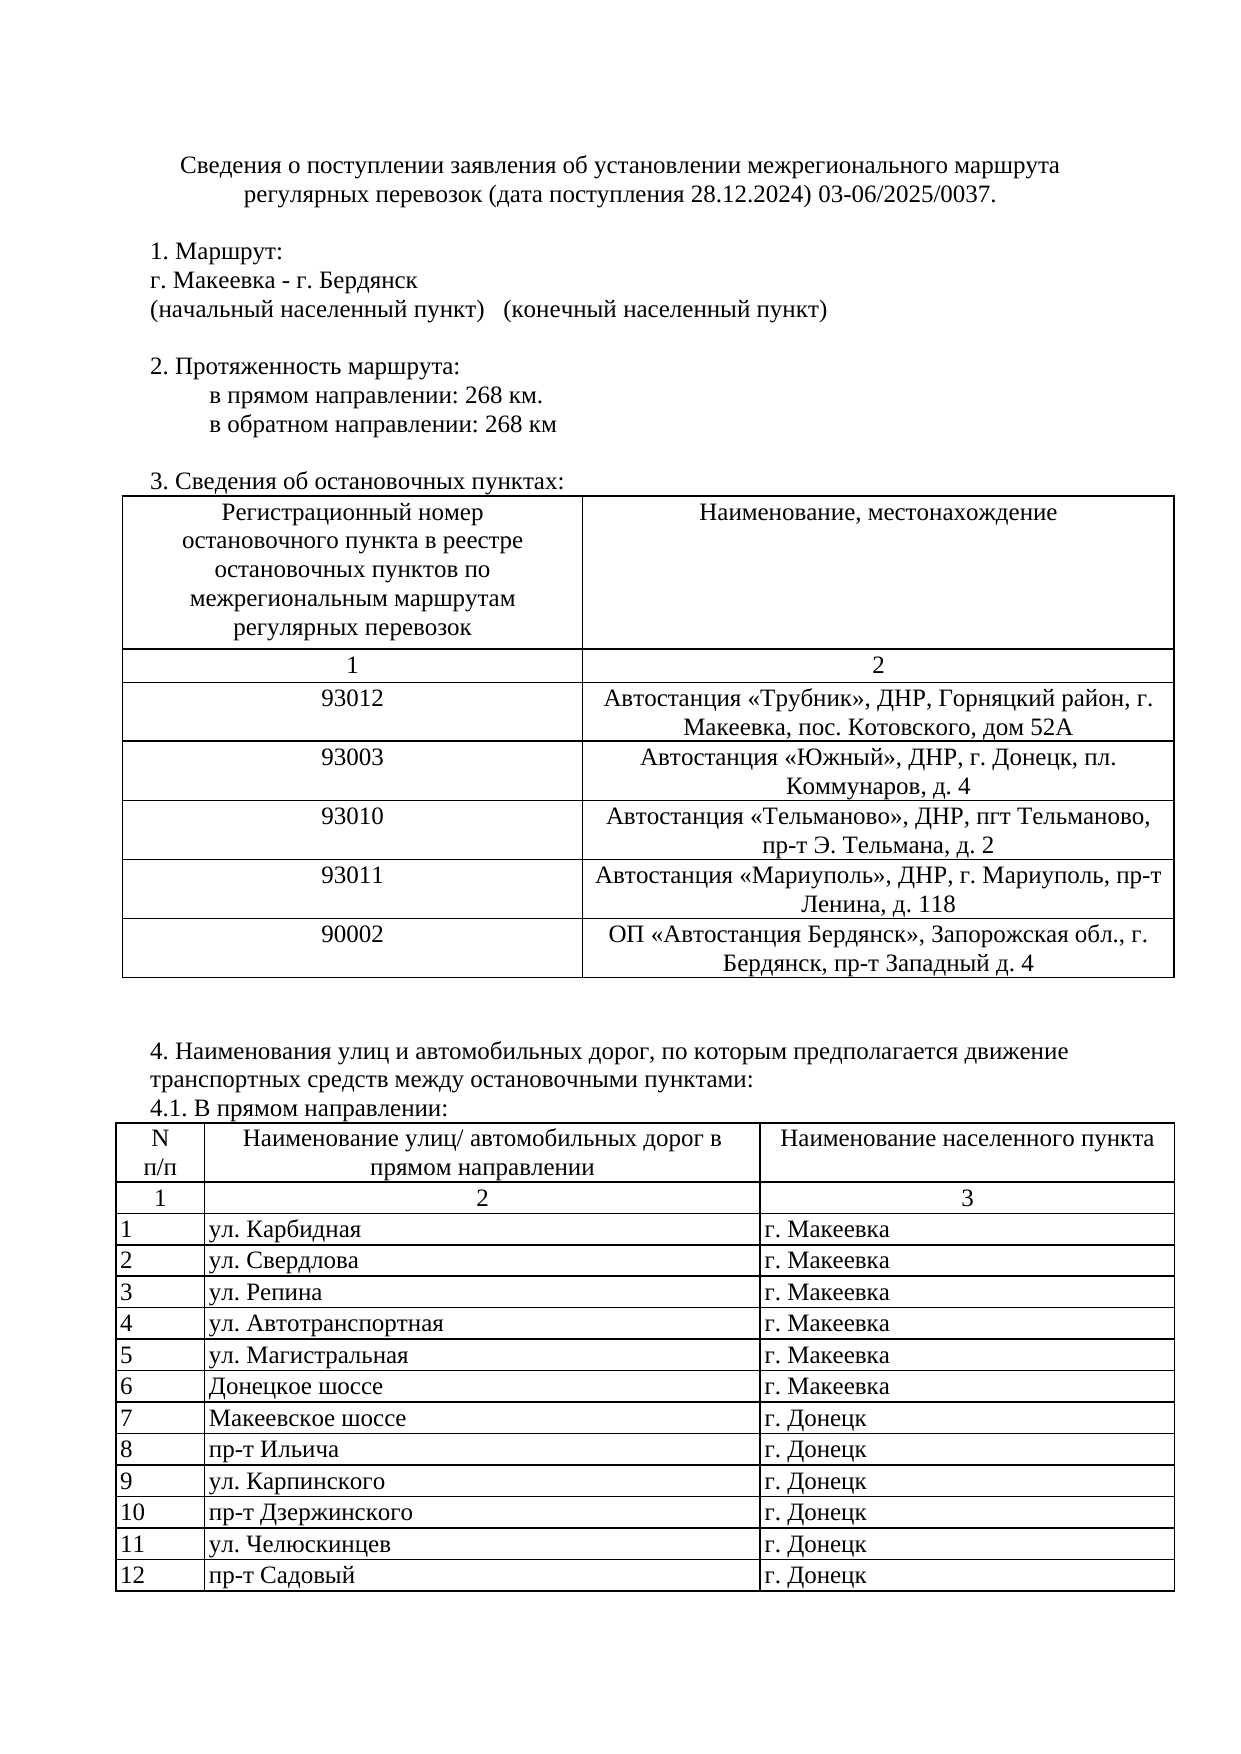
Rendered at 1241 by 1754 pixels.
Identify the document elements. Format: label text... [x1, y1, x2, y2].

table_header Наименование, местонахождение [583, 497, 1173, 648]
table_cell г. Донецк [761, 1560, 1174, 1590]
table_cell г. Донецк [761, 1497, 1174, 1527]
table_cell 10 [117, 1497, 204, 1527]
table_cell ул. Репина [205, 1277, 759, 1307]
table_header Наименование населенного пункта [761, 1124, 1174, 1181]
table_cell Макеевское шоссе [205, 1403, 759, 1433]
text 4. Наименования улиц и автомобильных дорог, по которым предполагается движение транспортных средств между остановочными пунктами: [150, 1036, 1090, 1093]
table_cell пр-т Ильича [205, 1434, 759, 1464]
text 3. Сведения об остановочных пунктах: [150, 466, 1090, 495]
table_cell 93010 [123, 801, 582, 858]
table_cell ул. Магистральная [205, 1340, 759, 1370]
table_cell Донецкое шоссе [205, 1371, 759, 1401]
text в прямом направлении: 268 км. [150, 380, 1090, 409]
table_cell ОП «Автостанция Бердянск», Запорожская обл., г. Бердянск, пр-т Западный д. 4 [583, 919, 1173, 977]
text 1. Маршрут: [150, 236, 1090, 265]
text г. Макеевка - г. Бердянск [150, 265, 1090, 294]
table_cell 6 [117, 1371, 204, 1401]
table_cell 4 [117, 1308, 204, 1338]
table_cell г. Донецк [761, 1403, 1174, 1433]
table_cell пр-т Дзержинского [205, 1497, 759, 1527]
table_cell г. Донецк [761, 1466, 1174, 1496]
table_cell 3 [117, 1277, 204, 1307]
table_cell ул. Автотранспортная [205, 1308, 759, 1338]
table_cell 9 [117, 1466, 204, 1496]
table_cell ул. Свердлова [205, 1246, 759, 1275]
table_cell 93012 [123, 683, 582, 740]
table_cell г. Макеевка [761, 1371, 1174, 1401]
table_header Регистрационный номер остановочного пункта в реестре остановочных пунктов по межрегиональным маршрутам регулярных перевозок [123, 497, 582, 648]
text 4.1. В прямом направлении: [150, 1093, 1090, 1122]
table_cell ул. Карпинского [205, 1466, 759, 1496]
table_cell Автостанция «Южный», ДНР, г. Донецк, пл. Коммунаров, д. 4 [583, 742, 1173, 799]
text (начальный населенный пункт) (конечный населенный пункт) [150, 294, 1090, 322]
table_header N п/п [117, 1124, 204, 1181]
table_cell 93003 [123, 742, 582, 799]
table_cell Автостанция «Трубник», ДНР, Горняцкий район, г. Макеевка, пос. Котовского, дом 52А [583, 683, 1173, 740]
table_cell 90002 [123, 919, 582, 977]
table_cell г. Донецк [761, 1434, 1174, 1464]
table_header Наименование улиц/ автомобильных дорог в прямом направлении [205, 1124, 759, 1181]
table_cell пр-т Садовый [205, 1560, 759, 1590]
text Сведения о поступлении заявления об установлении межрегионального маршрута регулярных перевозок (дата поступления 28.12.2024) 03-06/2025/0037. [150, 150, 1090, 207]
table_cell 1 [117, 1214, 204, 1244]
table_cell ул. Челюскинцев [205, 1529, 759, 1558]
table_cell г. Макеевка [761, 1277, 1174, 1307]
table_cell 1 [123, 650, 582, 681]
table_cell г. Макеевка [761, 1246, 1174, 1275]
table_cell 8 [117, 1434, 204, 1464]
table_cell 5 [117, 1340, 204, 1370]
table_cell г. Макеевка [761, 1308, 1174, 1338]
table_cell 93011 [123, 860, 582, 918]
table_cell 12 [117, 1560, 204, 1590]
table_cell Автостанция «Тельманово», ДНР, пгт Тельманово, пр-т Э. Тельмана, д. 2 [583, 801, 1173, 858]
table_cell 2 [205, 1183, 759, 1212]
table_cell 11 [117, 1529, 204, 1558]
table_cell Автостанция «Мариуполь», ДНР, г. Мариуполь, пр-т Ленина, д. 118 [583, 860, 1173, 918]
table_cell 2 [583, 650, 1173, 681]
text в обратном направлении: 268 км [150, 409, 1090, 437]
table_cell 7 [117, 1403, 204, 1433]
table_cell г. Макеевка [761, 1340, 1174, 1370]
table_cell 1 [117, 1183, 204, 1212]
table_cell г. Макеевка [761, 1214, 1174, 1244]
table_cell 3 [761, 1183, 1174, 1212]
table_cell ул. Карбидная [205, 1214, 759, 1244]
text 2. Протяженность маршрута: [150, 351, 1090, 380]
table_cell г. Донецк [761, 1529, 1174, 1558]
table_cell 2 [117, 1246, 204, 1275]
